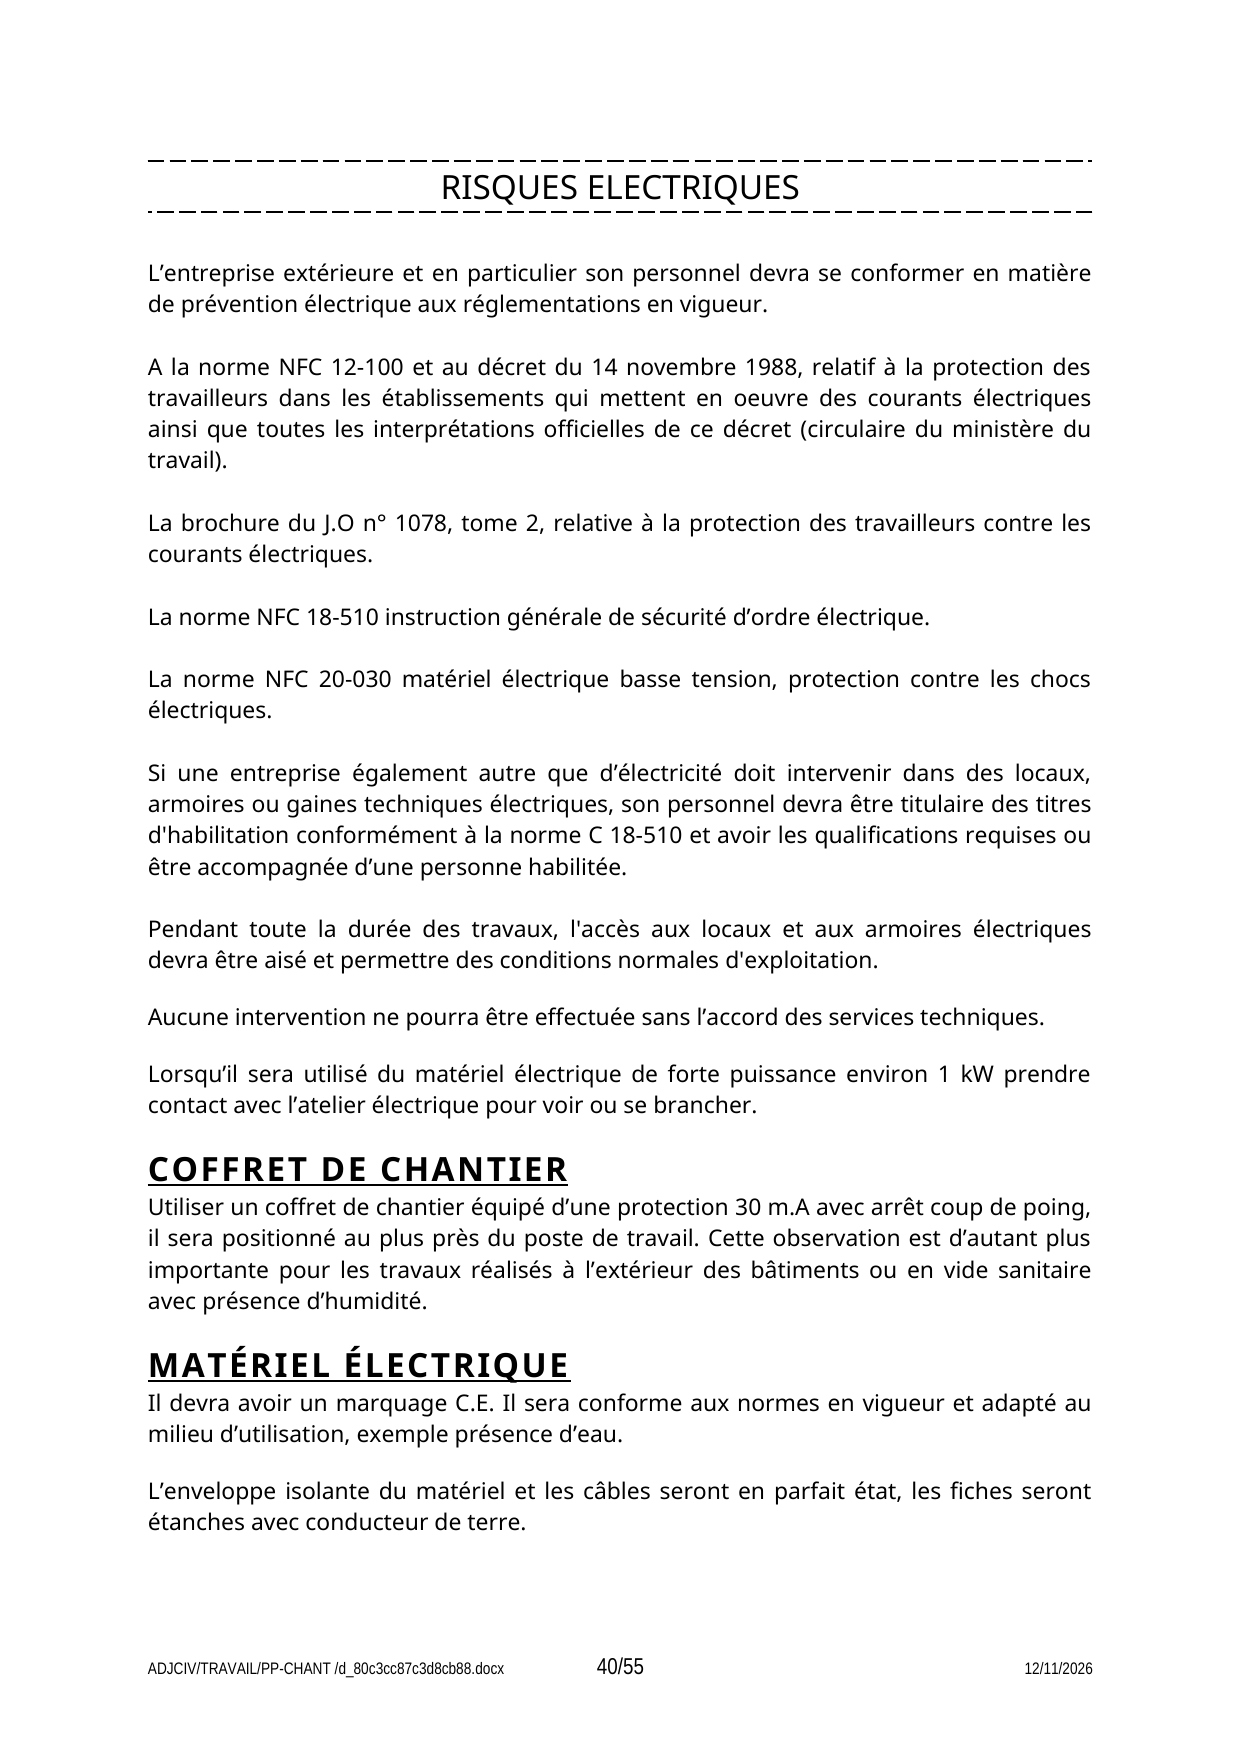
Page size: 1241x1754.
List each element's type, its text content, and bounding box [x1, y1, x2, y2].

subtitle RISQUES ELECTRIQUES [148, 160, 1092, 213]
text La norme NFC 20-030 matériel électrique basse tension, protection contre les chocs électriques. [148, 663, 1092, 725]
subtitle Matériel électrique [148, 1342, 1092, 1387]
text L’entreprise extérieure et en particulier son personnel devra se conformer en matière de prévention électrique aux réglementations en vigueur. [148, 257, 1092, 319]
text La brochure du J.O n° 1078, tome 2, relative à la protection des travailleurs contre les courants électriques. [148, 507, 1092, 569]
text Il devra avoir un marquage C.E. Il sera conforme aux normes en vigueur et adapté au milieu d’utilisation, exemple présence d’eau. [148, 1387, 1092, 1449]
text La norme NFC 18-510 instruction générale de sécurité d’ordre électrique. [148, 600, 1092, 632]
text Si une entreprise également autre que d’électricité doit intervenir dans des locaux, armoires ou gaines techniques électriques, son personnel devra être titulaire des titres d'habilitation conformément à la norme C 18-510 et avoir les qualifications requises ou être accompagnée d’une personne habilitée. [148, 757, 1093, 882]
text Pendant toute la durée des travaux, l'accès aux locaux et aux armoires électriques devra être aisé et permettre des conditions normales d'exploitation. [148, 913, 1093, 975]
subtitle Coffret de chantier [148, 1146, 1092, 1191]
text Utiliser un coffret de chantier équipé d’une protection 30 m.A avec arrêt coup de poing, il sera positionné au plus près du poste de travail. Cette observation est d’autant plus importante pour les travaux réalisés à l’extérieur des bâtiments ou en vide sanitaire avec présence d’humidité. [148, 1191, 1093, 1316]
text Aucune intervention ne pourra être effectuée sans l’accord des services techniques. [148, 1001, 1093, 1032]
text L’enveloppe isolante du matériel et les câbles seront en parfait état, les fiches seront étanches avec conducteur de terre. [148, 1475, 1092, 1538]
text A la norme NFC 12-100 et au décret du 14 novembre 1988, relatif à la protection des travailleurs dans les établissements qui mettent en oeuvre des courants électriques ainsi que toutes les interprétations officielles de ce décret (circulaire du ministère du travail). [148, 350, 1092, 475]
text Lorsqu’il sera utilisé du matériel électrique de forte puissance environ 1 kW prendre contact avec l’atelier électrique pour voir ou se brancher. [148, 1058, 1093, 1120]
